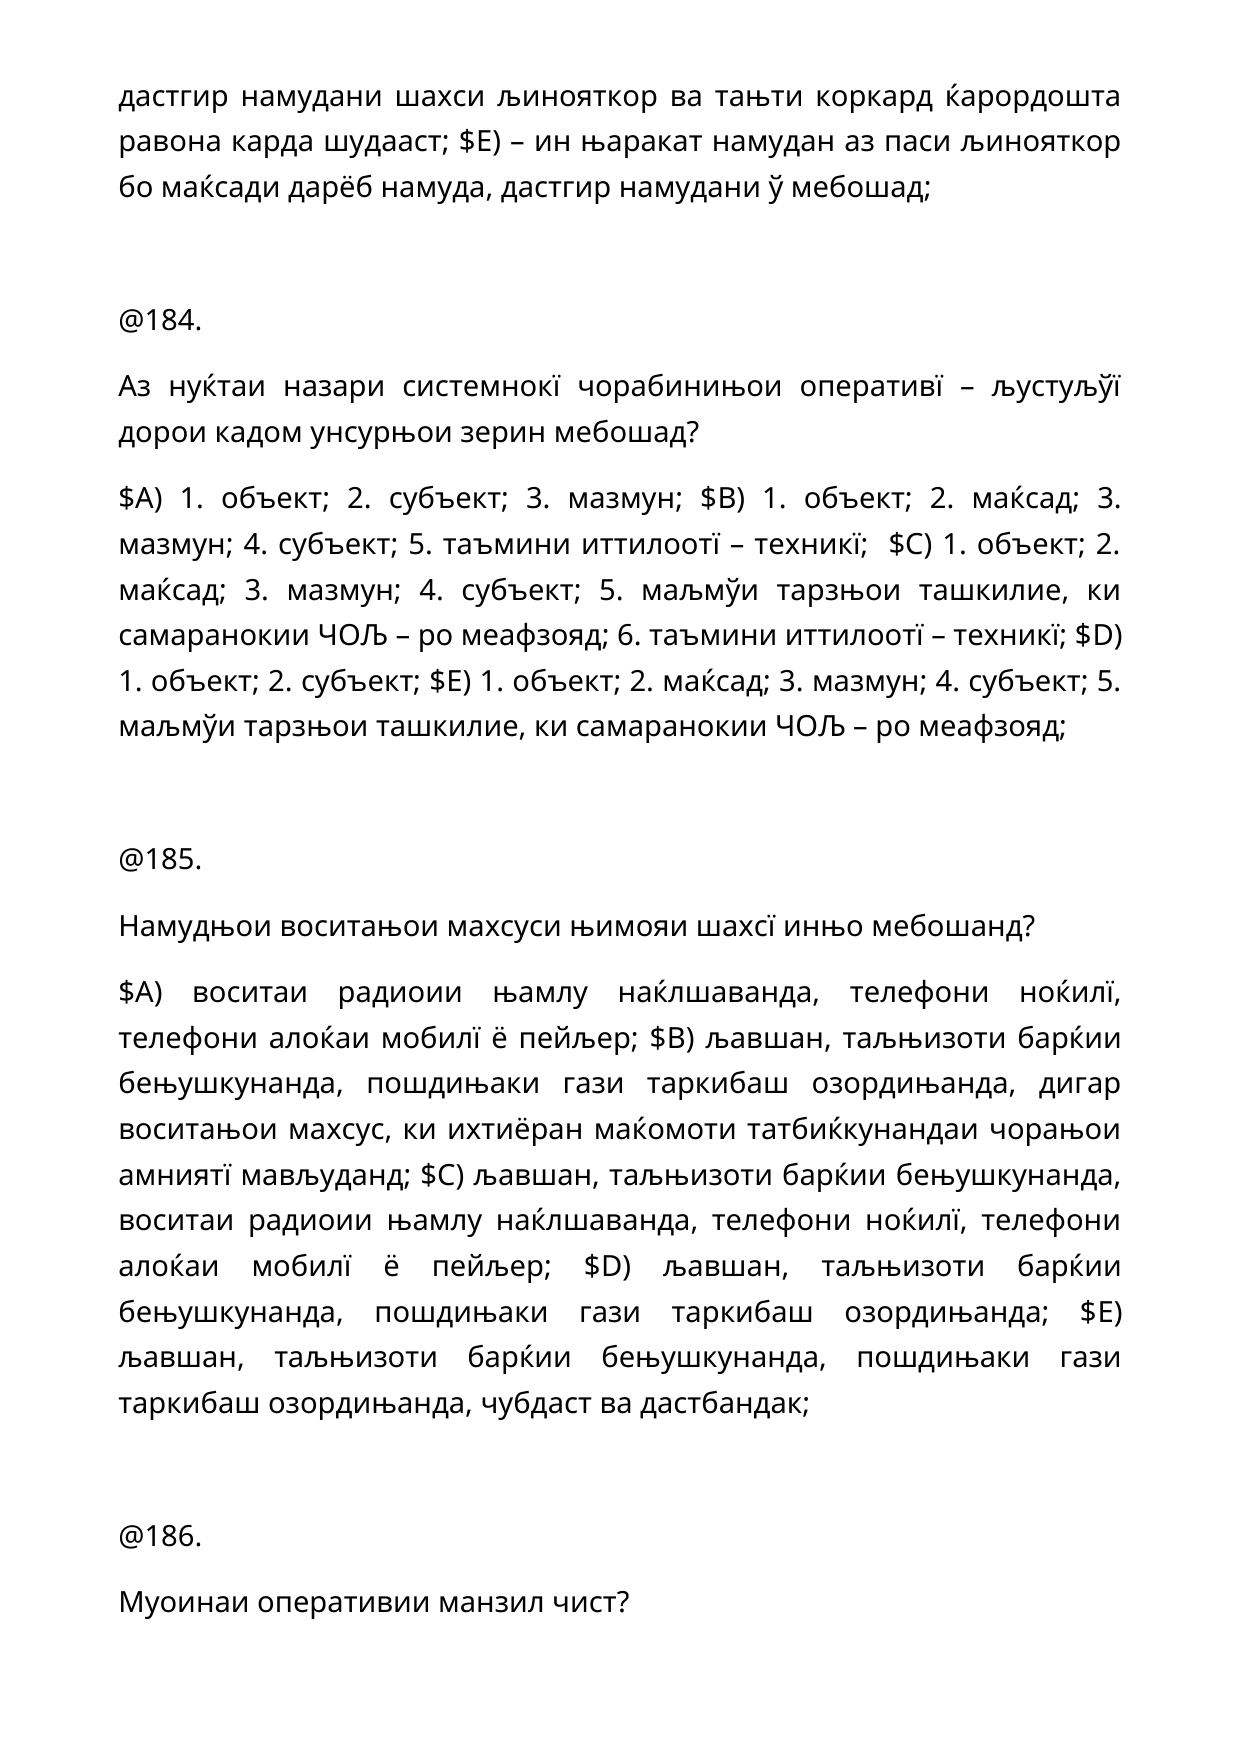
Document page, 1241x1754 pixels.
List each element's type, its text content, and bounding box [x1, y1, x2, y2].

text Аз нуќтаи назари системнокї чорабинињои оперативї – љустуљўї дорои кадом унсурњои зерин мебошад? [118, 366, 1122, 451]
text $A) 1. объект; 2. субъект; 3. мазмун; $B) 1. объект; 2. маќсад; 3. мазмун; 4. субъект; 5. таъмини иттилоотї – техникї; $С) 1. объект; 2. маќсад; 3. мазмун; 4. субъект; 5. маљмўи тарзњои ташкилие, ки самаранокии ЧОЉ – ро меафзояд; 6. таъмини иттилоотї – техникї; $D) 1. объект; 2. субъект; $E) 1. объект; 2. маќсад; 3. мазмун; 4. субъект; 5. маљмўи тарзњои ташкилие, ки самаранокии ЧОЉ – ро меафзояд; [118, 478, 1122, 745]
text @184. [118, 299, 1122, 339]
text @185. [118, 839, 1122, 878]
text @186. [118, 1515, 1122, 1555]
text Намудњои воситањои махсуси њимояи шахсї инњо мебошанд? [118, 905, 1122, 945]
text Муоинаи оперативии манзил чист? [118, 1582, 1122, 1621]
text $A) воситаи радиоии њамлу наќлшаванда, телефони ноќилї, телефони алоќаи мобилї ё пейљер; $B) љавшан, таљњизоти барќии бењушкунанда, пошдињаки гази таркибаш озордињанда, дигар воситањои махсус, ки ихтиёран маќомоти татбиќкунандаи чорањои амниятї мављуданд; $С) љавшан, таљњизоти барќии бењушкунанда, воситаи радиоии њамлу наќлшаванда, телефони ноќилї, телефони алоќаи мобилї ё пейљер; $D) љавшан, таљњизоти барќии бењушкунанда, пошдињаки гази таркибаш озордињанда; $E) љавшан, таљњизоти барќии бењушкунанда, пошдињаки гази таркибаш озордињанда, чубдаст ва дастбандак; [118, 972, 1122, 1422]
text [118, 75, 1122, 206]
